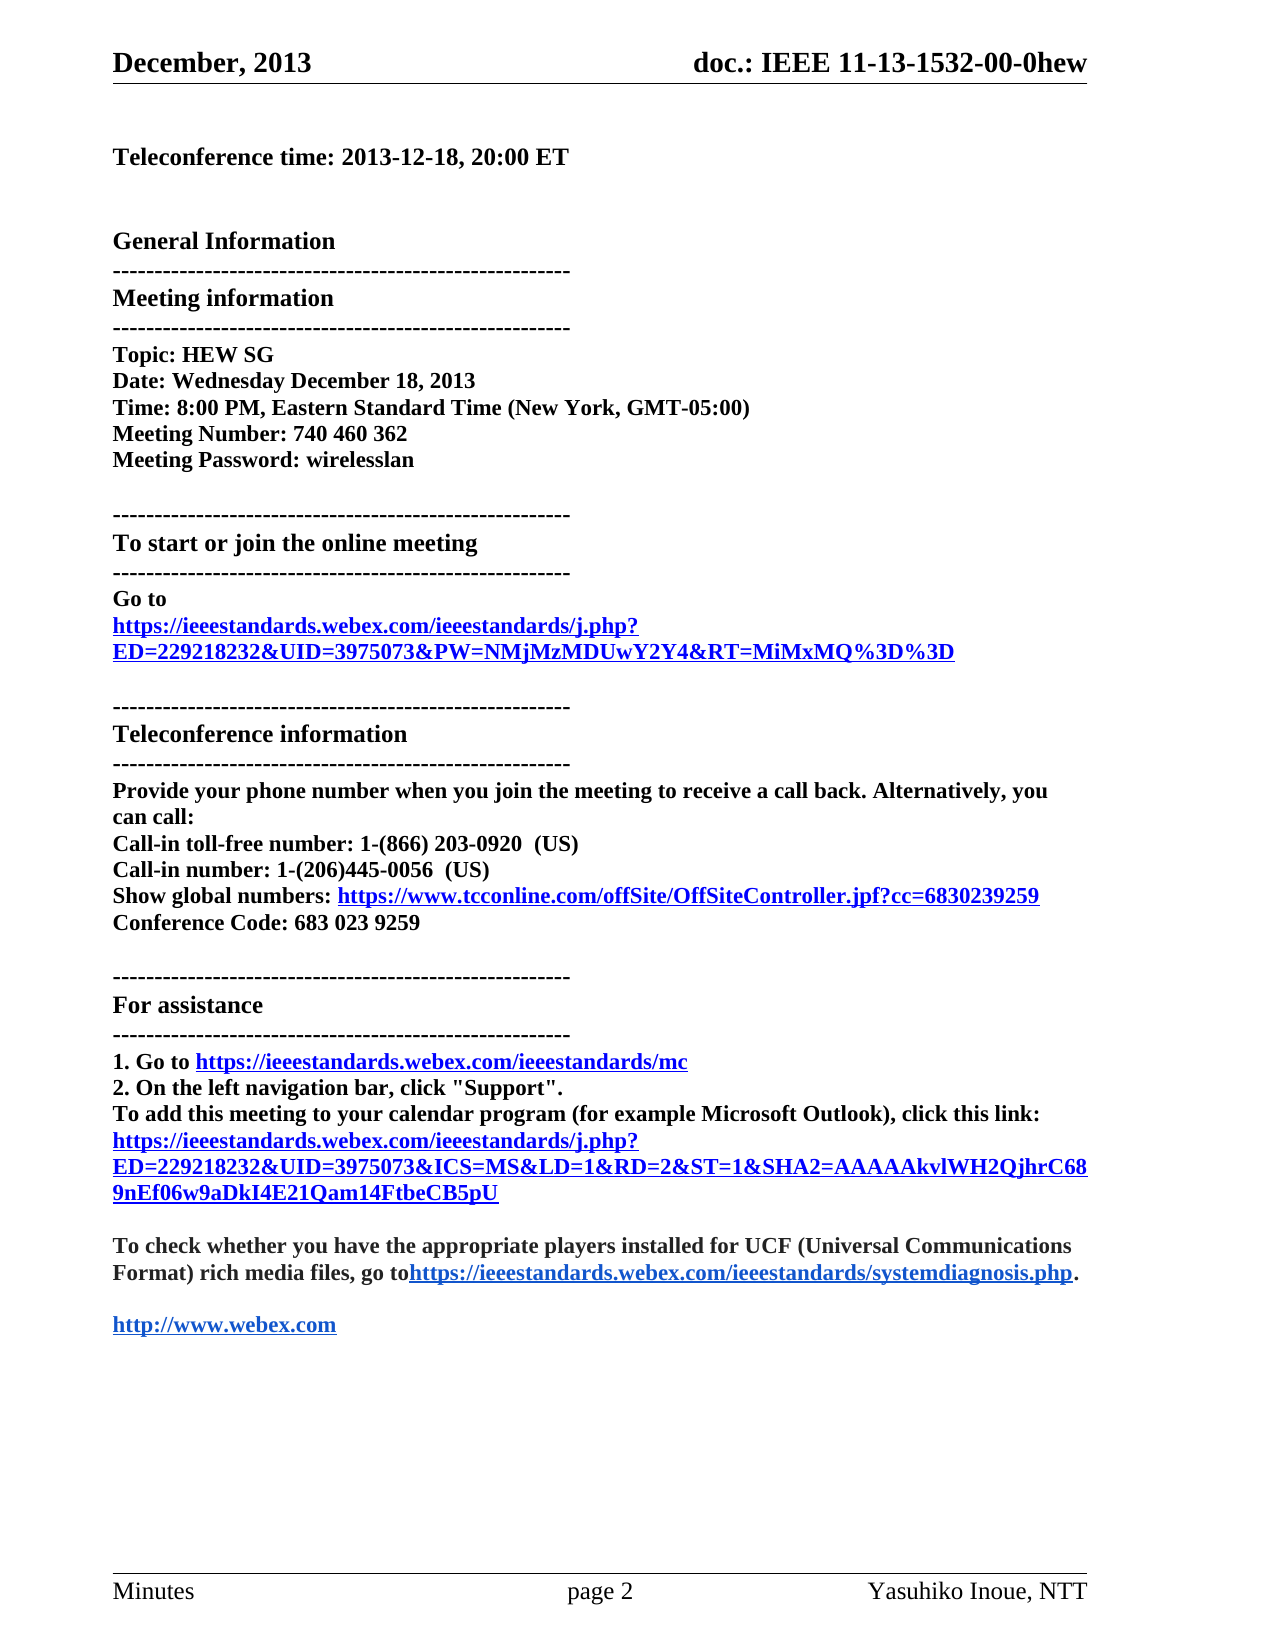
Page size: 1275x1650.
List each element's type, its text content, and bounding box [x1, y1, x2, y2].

text General Information [112, 226, 1087, 255]
text https://ieeestandards.webex.com/ieeestandards/j.php?ED=229218232&UID=3975073&PW=NMjMzMDUwY2Y4&RT=MiMxMQ%3D%3D [112, 612, 1087, 664]
text This document contains the meeting minutes of the IEEE 802.11 HEW SG teleconference on 2013-12-18.Teleconference time: 2013-12-18, 20:00 ET [112, 142, 1087, 170]
text To check whether you have the appropriate players installed for UCF (Universal Communications Format) rich media files, go tohttps://ieeestandards.webex.com/ieeestandards/systemdiagnosis.php. http://www.webex.com [112, 1232, 1087, 1338]
text ------------------------------------------------------- To start or join the online meeting ------------------------------------------------------- Go to [112, 499, 1087, 612]
text ------------------------------------------------------- For assistance ------------------------------------------------------- 1. Go to https://ieeestandards.webex.com/ieeestandards/mc 2. On the left navigation bar, click "Support". To add this meeting to your calendar program (for example Microsoft Outlook), click this link: https://ieeestandards.webex.com/ieeestandards/j.php?ED=229218232&UID=3975073&ICS=MS&LD=1&RD=2&ST=1&SHA2=AAAAAkvlWH2QjhrC689nEf06w9aDkI4E21Qam14FtbeCB5pU [112, 961, 1087, 1176]
text ------------------------------------------------------- Teleconference information ------------------------------------------------------- Provide your phone number when you join the meeting to receive a call back. Alternatively, you can call: Call-in toll-free number: 1-(866) 203-0920 (US) Call-in number: 1-(206)445-0056 (US) Show global numbers: https://www.tcconline.com/offSite/OffSiteController.jpf?cc=6830239259 Conference Code: 683 023 9259 [112, 691, 1087, 935]
text ------------------------------------------------------- Meeting information ------------------------------------------------------- Topic: HEW SG Date: Wednesday December 18, 2013 Time: 8:00 PM, Eastern Standard Time (New York, GMT-05:00) Meeting Number: 740 460 362 Meeting Password: wirelesslan [112, 255, 1087, 473]
